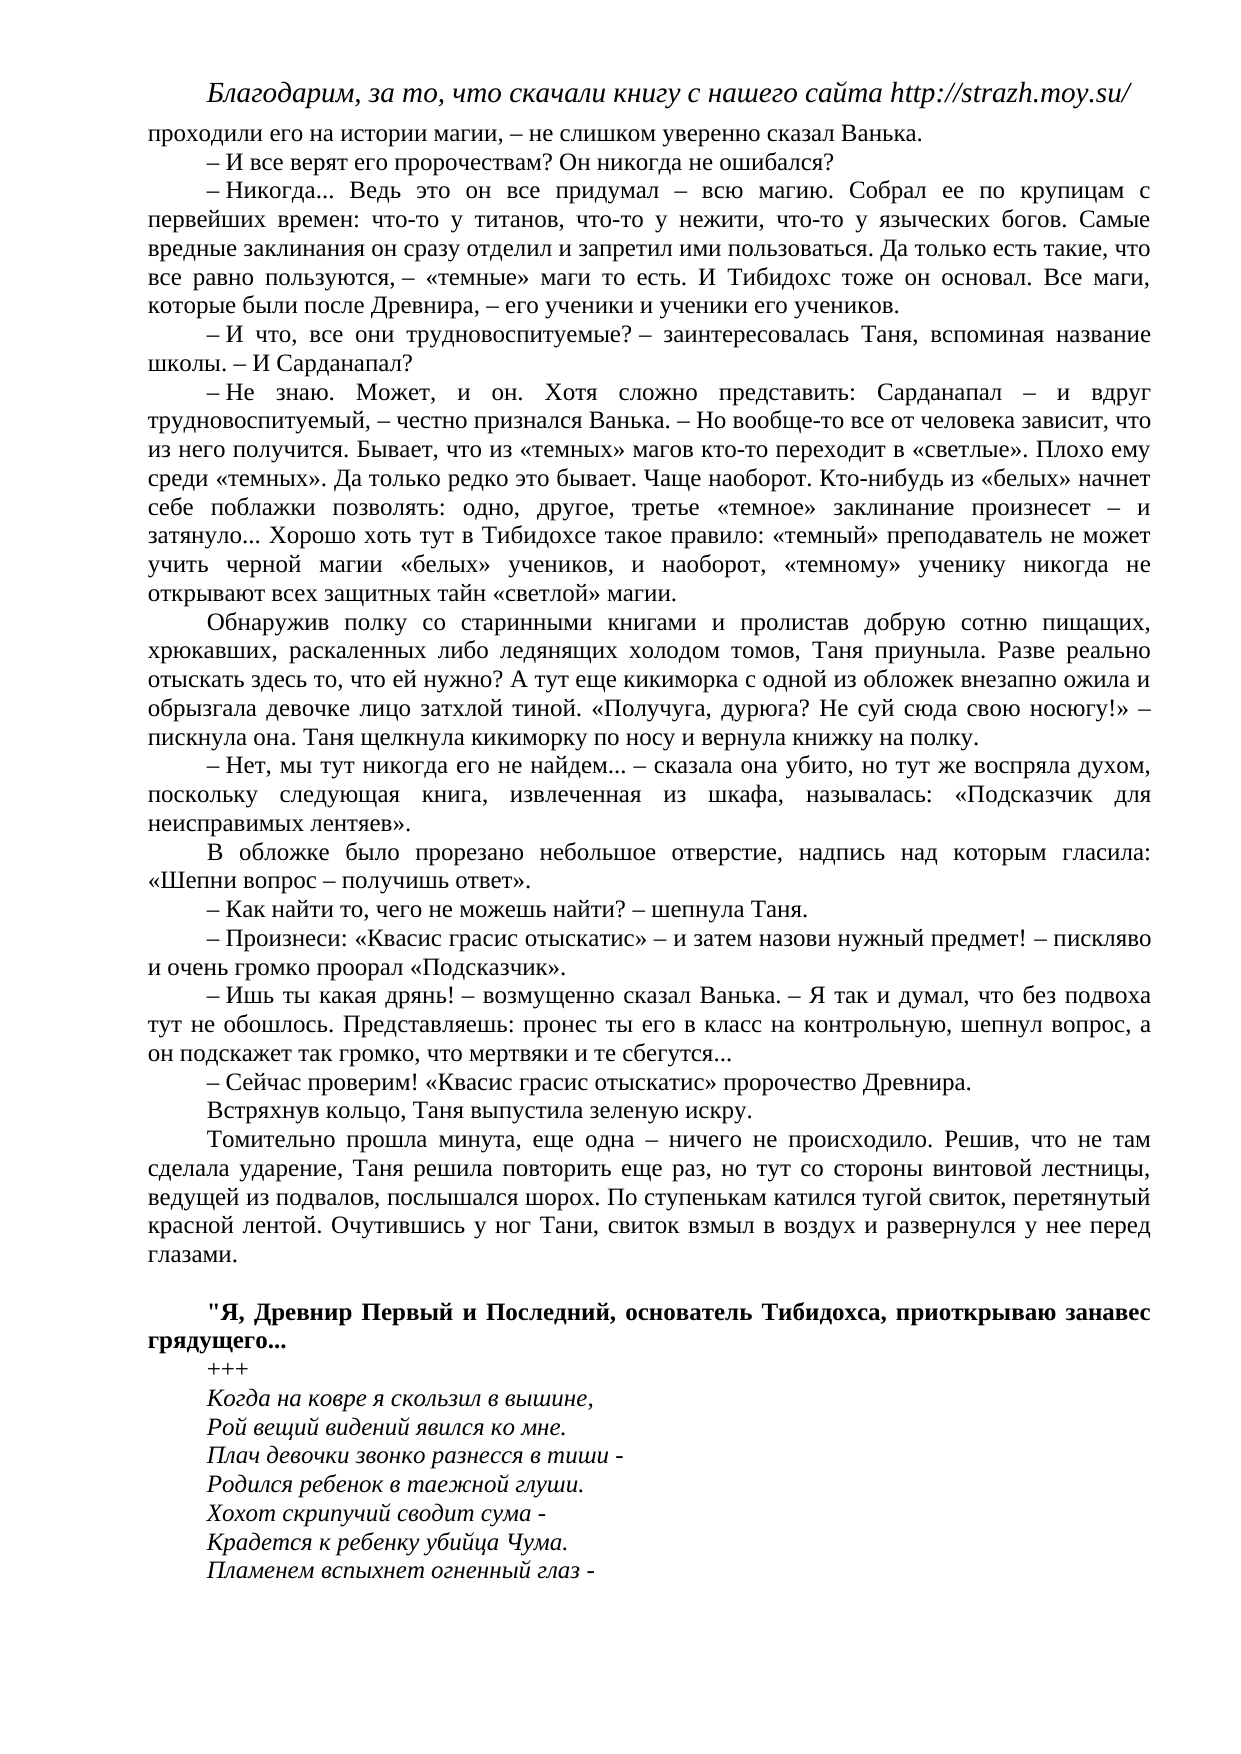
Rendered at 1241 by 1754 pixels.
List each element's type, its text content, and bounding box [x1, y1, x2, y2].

text Встряхнув кольцо, Таня выпустила зеленую искру. [148, 1096, 1152, 1124]
text В обложке было прорезано небольшое отверстие, надпись над которым гласила: «Шепни вопрос – получишь ответ». [148, 837, 1152, 894]
text – Сейчас проверим! «Квасис грасис отыскатис» пророчество Древнира. [148, 1067, 1152, 1096]
text – И все верят его пророчествам? Он никогда не ошибался? [148, 147, 1152, 176]
text – И что, все они трудновоспитуемые? – заинтересовалась Таня, вспоминая название школы. – И Сарданапал? [148, 319, 1152, 377]
text Обнаружив полку со старинными книгами и пролистав добрую сотню пищащих, хрюкавших, раскаленных либо ледянящих холодом томов, Таня приуныла. Разве реально отыскать здесь то, что ей нужно? А тут еще кикиморка с одной из обложек внезапно ожила и обрызгала девочке лицо затхлой тиной. «Получуга, дурюга? Не суй сюда свою носюгу!» – пискнула она. Таня щелкнула кикиморку по носу и вернула книжку на полку. [148, 607, 1152, 751]
text – Ишь ты какая дрянь! – возмущенно сказал Ванька. – Я так и думал, что без подвоха тут не обошлось. Представляешь: пронес ты его в класс на контрольную, шепнул вопрос, а он подскажет так громко, что мертвяки и те сбегутся... [148, 981, 1152, 1067]
text +++ [148, 1354, 1152, 1383]
text Крадется к ребенку убийца Чума. [148, 1527, 1152, 1556]
text Томительно прошла минута, еще одна – ничего не происходило. Решив, что не там сделала ударение, Таня решила повторить еще раз, но тут со стороны винтовой лестницы, ведущей из подвалов, послышался шорох. По ступенькам катился тугой свиток, перетянутый красной лентой. Очутившись у ног Тани, свиток взмыл в воздух и развернулся у нее перед глазами. [148, 1124, 1152, 1268]
text – Произнеси: «Квасис грасис отыскатис» – и затем назови нужный предмет! – пискляво и очень громко проорал «Подсказчик». [148, 923, 1152, 981]
text – Нет, мы тут никогда его не найдем... – сказала она убито, но тут же воспряла духом, поскольку следующая книга, извлеченная из шкафа, называлась: «Подсказчик для неисправимых лентяев». [148, 751, 1152, 837]
text Родился ребенок в таежной глуши. [148, 1469, 1152, 1498]
text – Никогда... Ведь это он все придумал – всю магию. Собрал ее по крупицам с первейших времен: что-то у титанов, что-то у нежити, что-то у языческих богов. Самые вредные заклинания он сразу отделил и запретил ими пользоваться. Да только есть такие, что все равно пользуются, – «темные» маги то есть. И Тибидохс тоже он основал. Все маги, которые были после Древнира, – его ученики и ученики его учеников. [148, 176, 1152, 319]
text Когда на ковре я скользил в вышине, [148, 1383, 1152, 1412]
text "Я, Древнир Первый и Последний, основатель Тибидохса, приоткрываю занавес грядущего... [148, 1297, 1152, 1354]
text Рой вещий видений явился ко мне. [148, 1412, 1152, 1441]
text – Как найти то, чего не можешь найти? – шепнула Таня. [148, 894, 1152, 923]
text Хохот скрипучий сводит сума - [148, 1498, 1152, 1527]
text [148, 118, 1152, 147]
text Пламенем вспыхнет огненный глаз - [148, 1556, 1152, 1584]
text – Не знаю. Может, и он. Хотя сложно представить: Сарданапал – и вдруг трудновоспитуемый, – честно признался Ванька. – Но вообще-то все от человека зависит, что из него получится. Бывает, что из «темных» магов кто-то переходит в «светлые». Плохо ему среди «темных». Да только редко это бывает. Чаще наоборот. Кто-нибудь из «белых» начнет себе поблажки позволять: одно, другое, третье «темное» заклинание произнесет – и затянуло... Хорошо хоть тут в Тибидохсе такое правило: «темный» преподаватель не может учить черной магии «белых» учеников, и наоборот, «темному» ученику никогда не открывают всех защитных тайн «светлой» магии. [148, 377, 1152, 607]
text Плач девочки звонко разнесся в тиши - [148, 1441, 1152, 1469]
